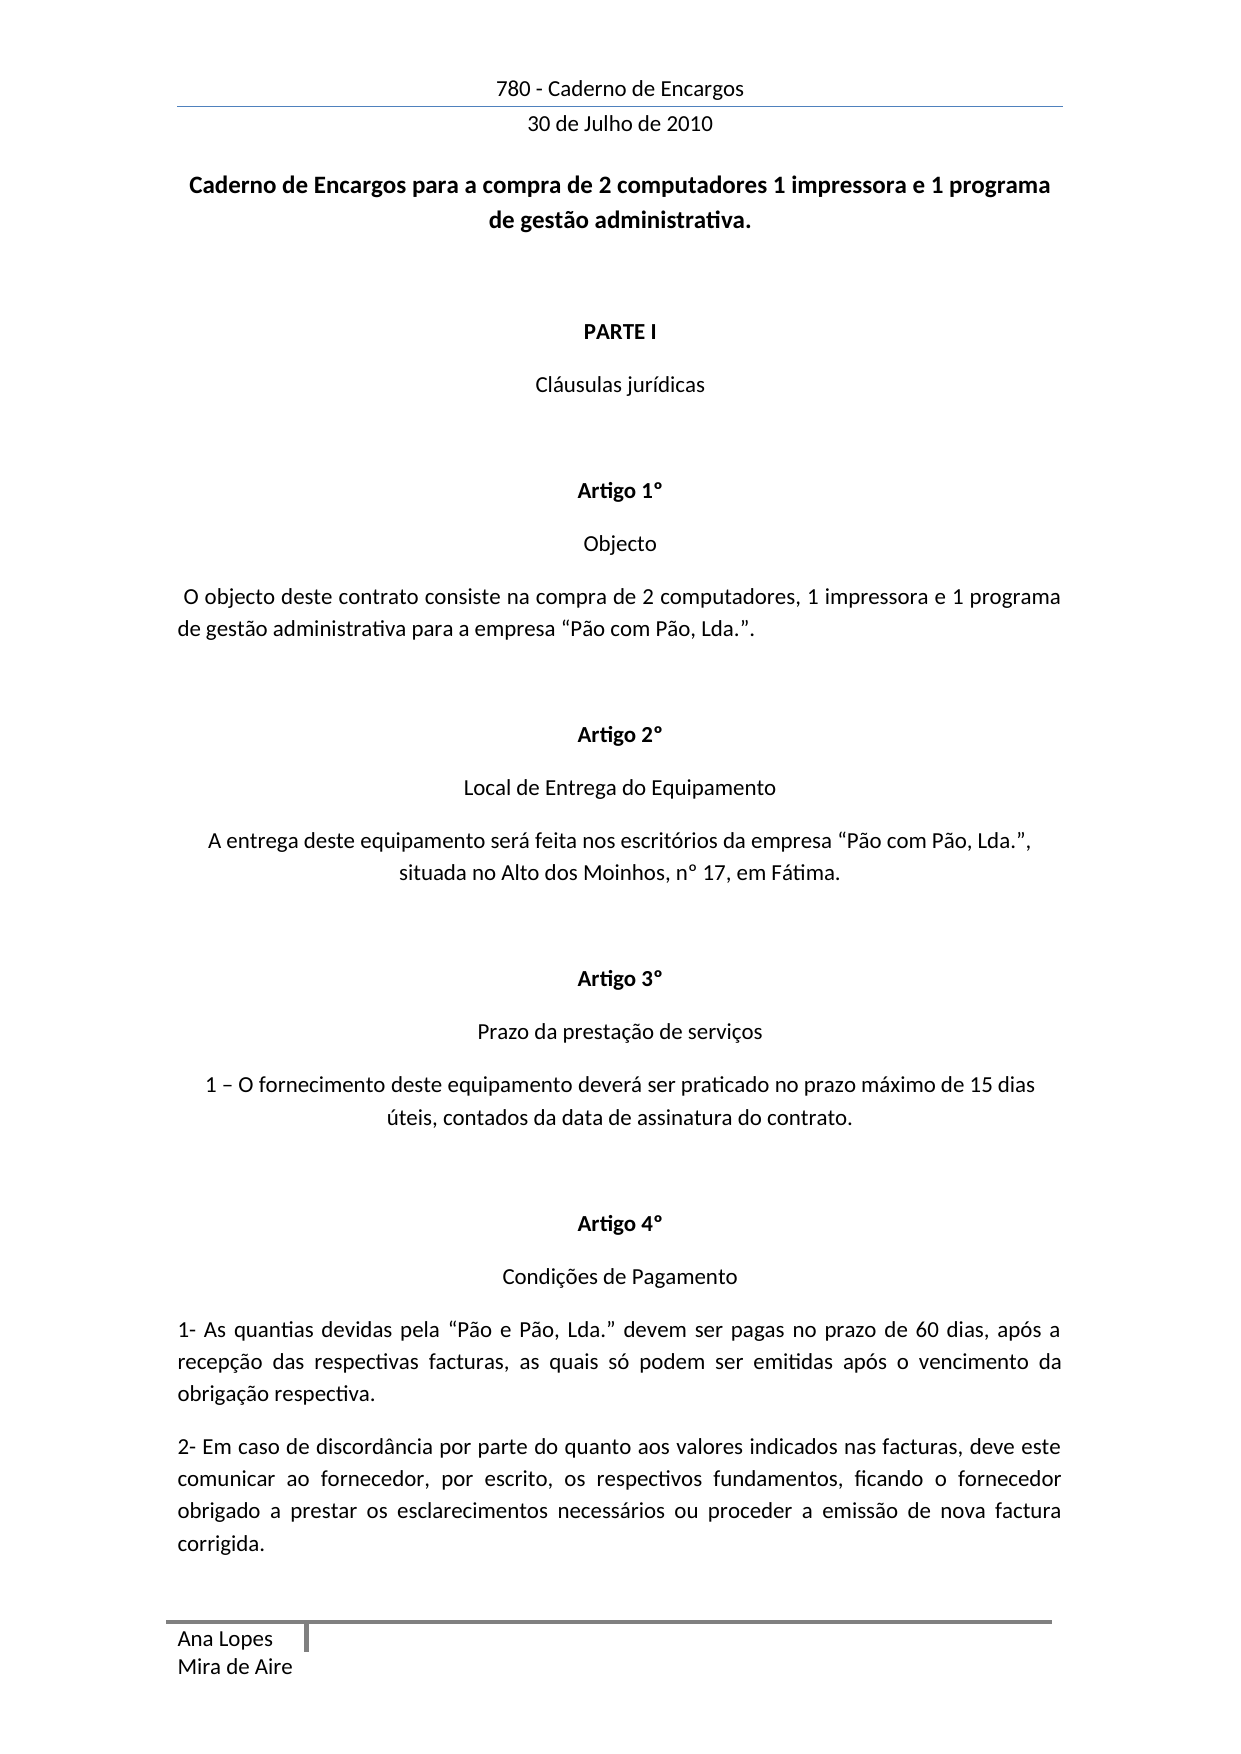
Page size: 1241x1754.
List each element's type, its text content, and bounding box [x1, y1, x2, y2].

text PARTE I [177, 317, 1063, 345]
text O objecto deste contrato consiste na compra de 2 computadores, 1 impressora e 1 programa de gestão administrativa para a empresa “Pão com Pão, Lda.”. [177, 582, 1063, 642]
text 1 – O fornecimento deste equipamento deverá ser praticado no prazo máximo de 15 dias úteis, contados da data de assinatura do contrato. [177, 1071, 1063, 1131]
text A entrega deste equipamento será feita nos escritórios da empresa “Pão com Pão, Lda.”, situada no Alto dos Moinhos, nº 17, em Fátima. [177, 826, 1063, 886]
text Cláusulas jurídicas [177, 370, 1063, 398]
text Artigo 1º [177, 476, 1063, 504]
text 1- As quantias devidas pela “Pão e Pão, Lda.” devem ser pagas no prazo de 60 dias, após a recepção das respectivas facturas, as quais só podem ser emitidas após o vencimento da obrigação respectiva. [177, 1315, 1063, 1407]
text Objecto [177, 529, 1063, 557]
text Condições de Pagamento [177, 1262, 1063, 1290]
text 2- Em caso de discordância por parte do quanto aos valores indicados nas facturas, deve este comunicar ao fornecedor, por escrito, os respectivos fundamentos, ficando o fornecedor obrigado a prestar os esclarecimentos necessários ou proceder a emissão de nova factura corrigida. [177, 1432, 1063, 1557]
text Artigo 3º [177, 964, 1063, 992]
text Prazo da prestação de serviços [177, 1017, 1063, 1046]
text Artigo 2º [177, 720, 1063, 748]
text Local de Entrega do Equipamento [177, 773, 1063, 801]
text Caderno de Encargos para a compra de 2 computadores 1 impressora e 1 programa de gestão administrativa. [177, 169, 1063, 235]
text Artigo 4º [177, 1209, 1063, 1237]
